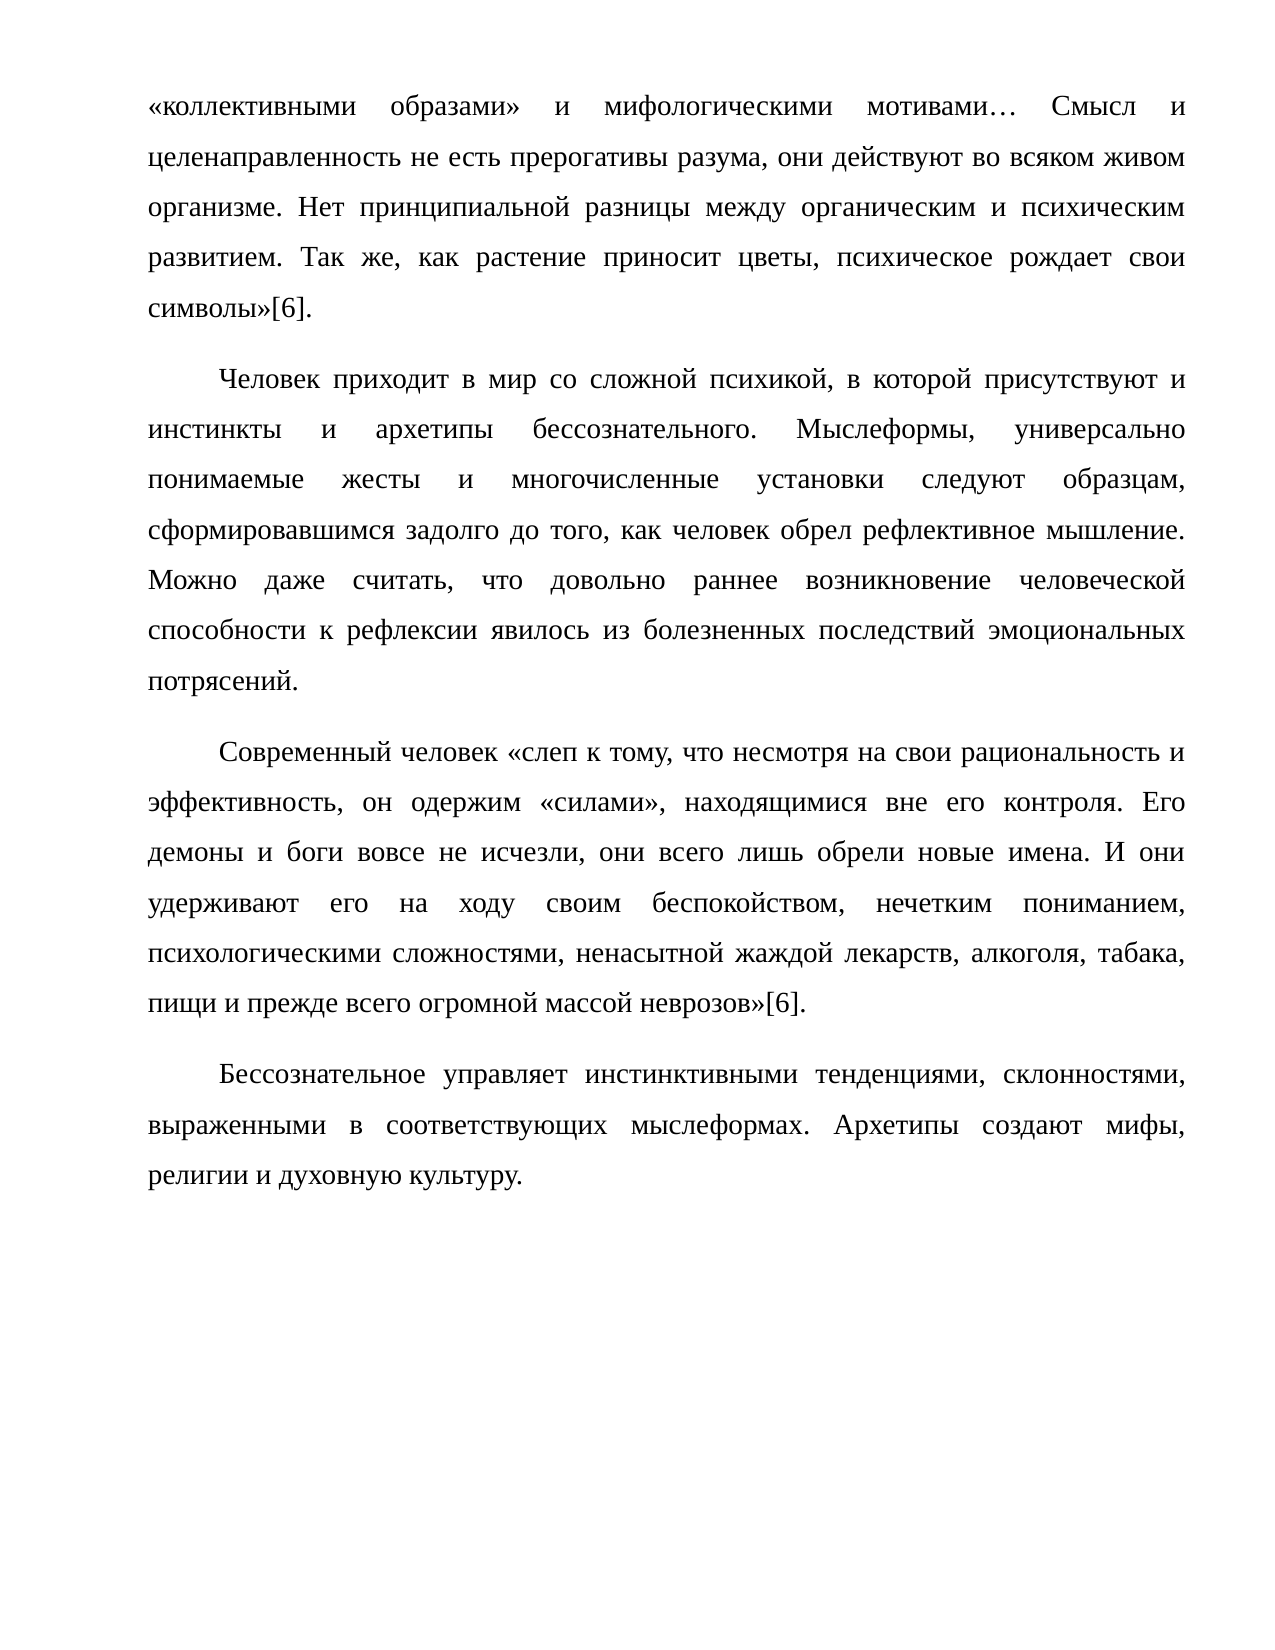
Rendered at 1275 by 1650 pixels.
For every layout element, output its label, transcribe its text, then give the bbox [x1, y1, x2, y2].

text Бессознательное управляет инстинктивными тенденциями, склонностями, выраженными в соответствующих мыслеформах. Архетипы создают мифы, религии и духовную культуру. [148, 1057, 1186, 1191]
text Человек приходит в мир со сложной психикой, в которой присутствуют и инстинкты и архетипы бессознательного. Мыслеформы, универсально понимаемые жесты и многочисленные установки следуют образцам, сформировавшимся задолго до того, как человек обрел рефлективное мышление. Можно даже считать, что довольно раннее возникновение человеческой способности к рефлексии явилось из болезненных последствий эмоциональных потрясений. [148, 361, 1186, 696]
text Современный человек «слеп к тому, что несмотря на свои рациональность и эффективность, он одержим «силами», находящимися вне его контроля. Его демоны и боги вовсе не исчезли, они всего лишь обрели новые имена. И они удерживают его на ходу своим беспокойством, нечетким пониманием, психологическими сложностями, ненасытной жаждой лекарств, алкоголя, табака, пищи и прежде всего огромной массой неврозов»[6]. [148, 734, 1186, 1019]
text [148, 88, 1186, 323]
